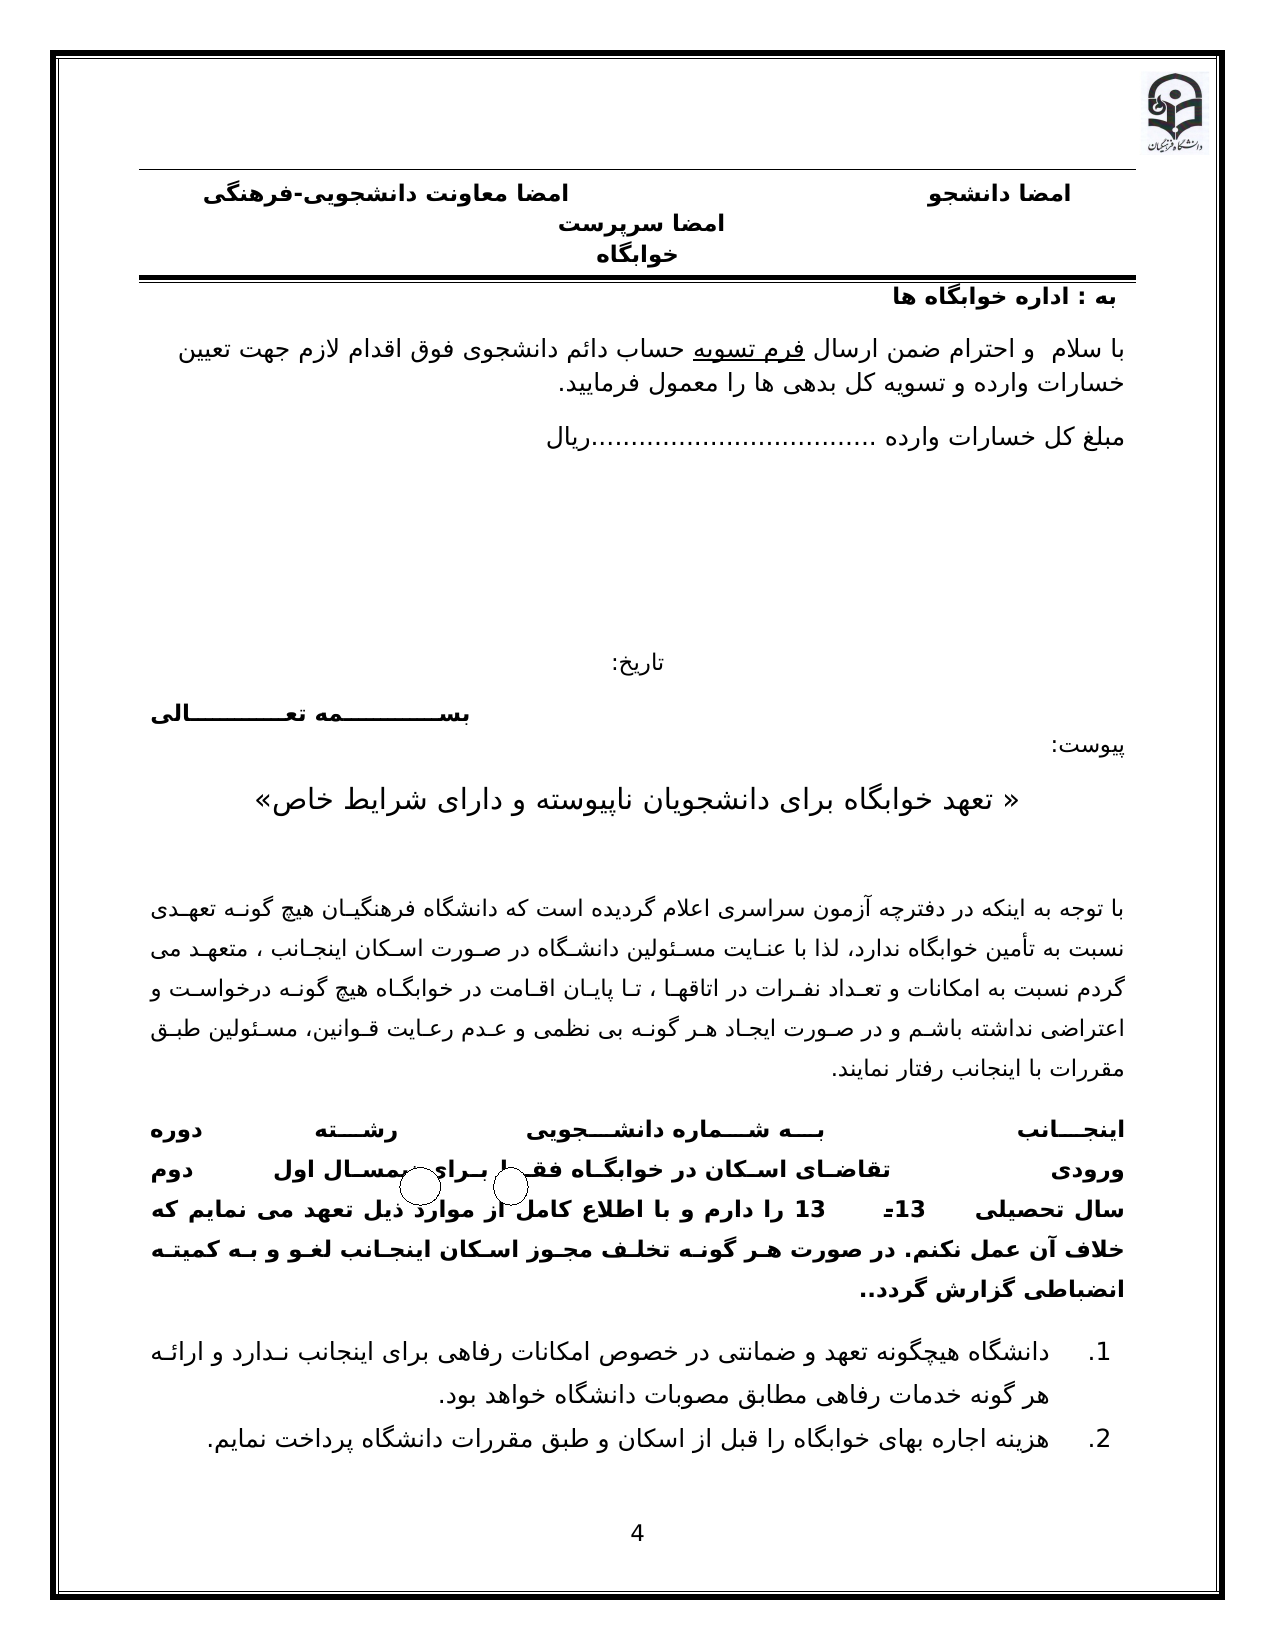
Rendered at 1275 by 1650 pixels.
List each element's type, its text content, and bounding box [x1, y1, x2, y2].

text با توجه به اینکه در دفترچه آزمون سراسری اعلام گردیده است که دانشگاه فرهنگیان هیچ گونه تعهدی نسبت به تأمین خوابگاه ندارد، لذا با عنایت مسئولین دانشگاه در صورت اسکان اینجانب ، متعهد می گردم نسبت به امکانات و تعداد نفرات در اتاقها ، تا پایان اقامت در خوابگاه هیچ گونه درخواست و اعتراضی نداشته باشم و در صورت ایجاد هر گونه بی نظمی و عدم رعایت قوانین، مسئولین طبق مقررات با اینجانب رفتار نمایند. [150, 895, 1125, 1082]
list هزینه اجاره بهای خوابگاه را قبل از اسکان و طبق مقررات دانشگاه پرداخت نمایم. [150, 1424, 1087, 1453]
text اینجانب به شماره دانشجویی رشته دوره ورودی تقاضای اسکان در خوابگاه فقط برای نیمسال اول دوم سال تحصیلی 13- 13 را دارم و با اطلاع کامل از موارد ذیل تعهد می نمایم که خلاف آن عمل نکنم. در صورت هر گونه تخلف مجوز اسکان اینجانب لغو و به کمیته انضباطی گزارش گردد.. [150, 1116, 1125, 1303]
text مبلغ کل خسارات وارده ....................................ریال [150, 422, 1125, 452]
text با سلام و احترام ضمن ارسال فرم تسویه حساب دائم دانشجوی فوق اقدام لازم جهت تعیین خسارات وارده و تسویه کل بدهی ها را معمول فرمایید. [150, 334, 1125, 397]
list دانشگاه هیچگونه تعهد و ضمانتی در خصوص امکانات رفاهی برای اینجانب ندارد و ارائه هر گونه خدمات رفاهی مطابق مصوبات دانشگاه خواهد بود. [150, 1337, 1087, 1410]
text بسمه تعالی پیوست: [150, 700, 1125, 758]
text « تعهد خوابگاه برای دانشجویان ناپیوسته و دارای شرایط خاص» [150, 782, 1125, 816]
table_cell امضا دانشجو امضا معاونت دانشجویی-فرهنگی امضا سرپرست خوابگاه [139, 170, 1136, 275]
text به : اداره خوابگاه ها [150, 283, 1125, 310]
text تاریخ: [150, 617, 1125, 676]
picture [1139, 71, 1210, 155]
